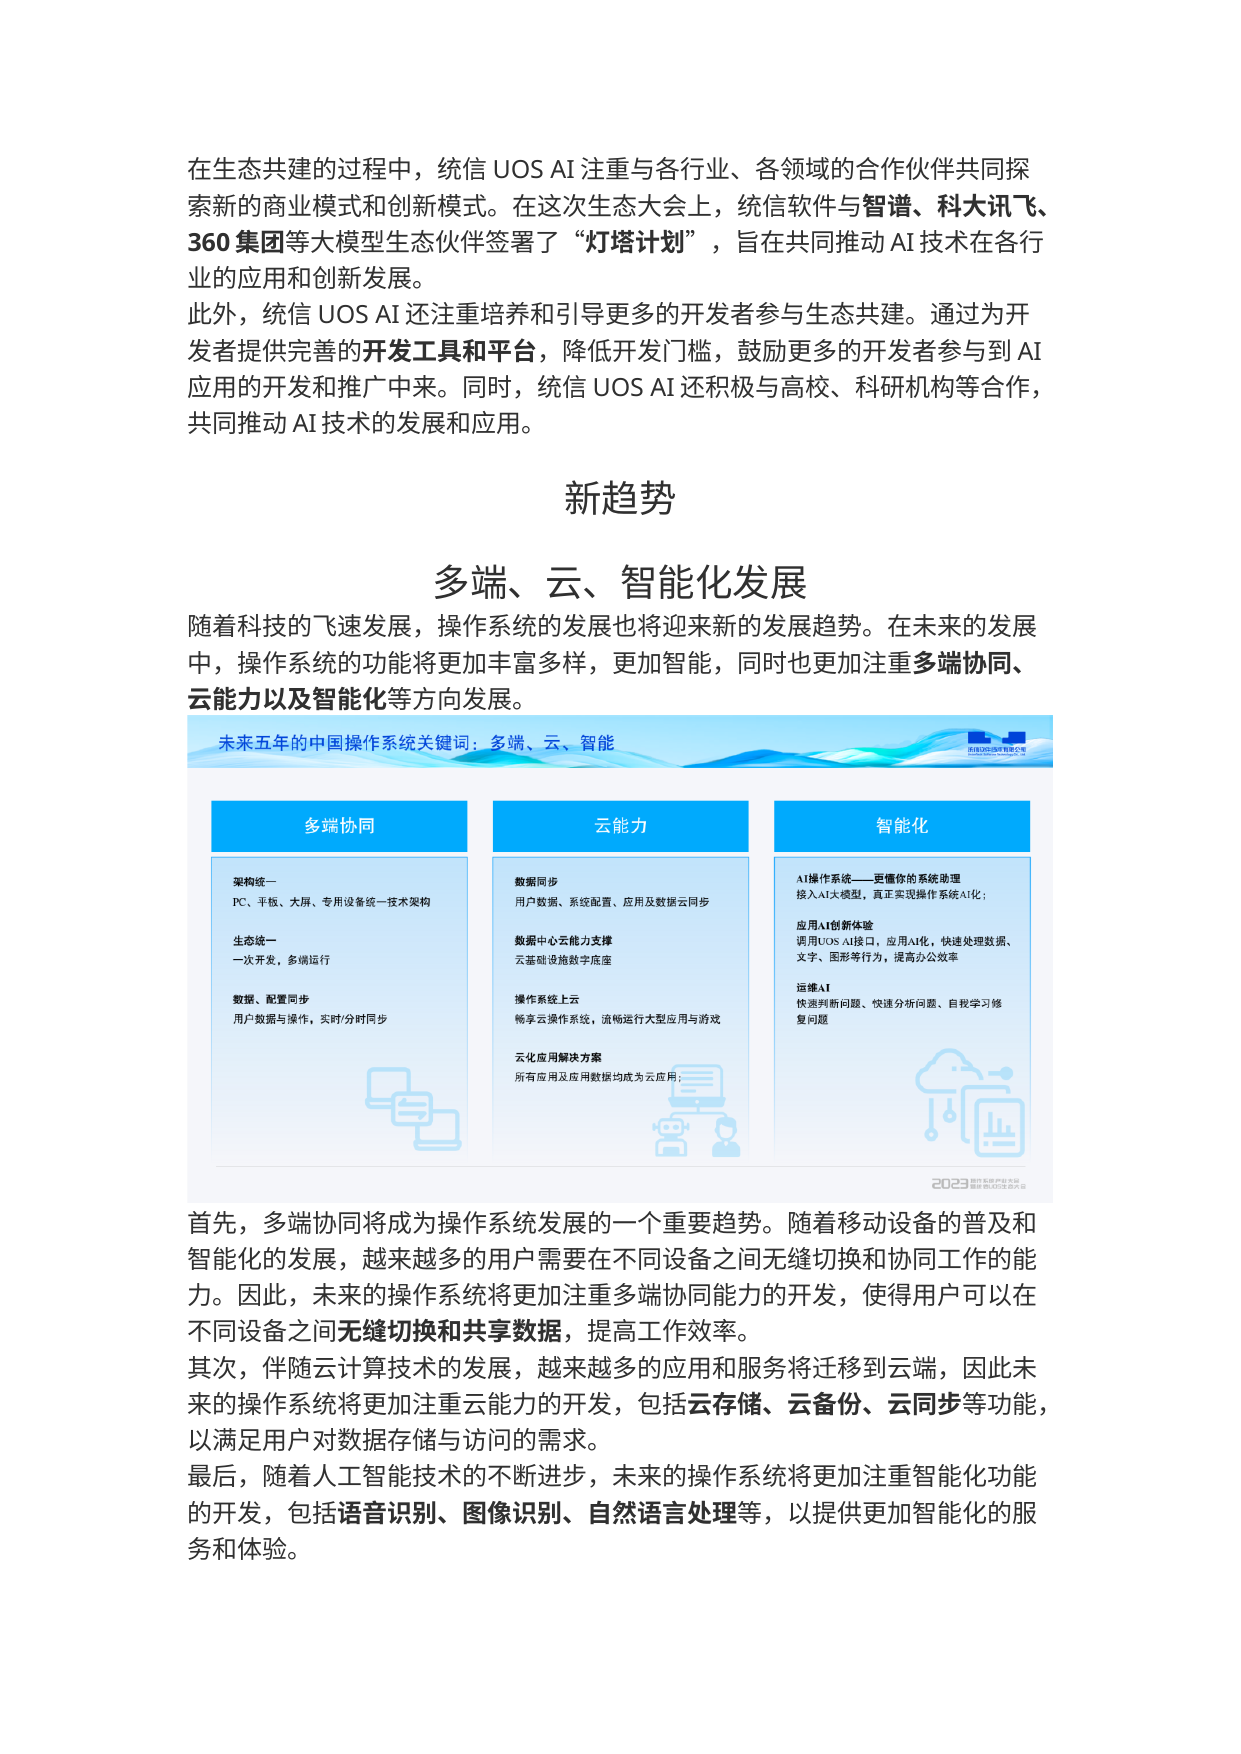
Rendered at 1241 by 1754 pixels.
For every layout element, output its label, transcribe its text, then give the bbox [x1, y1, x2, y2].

text 其次，伴随云计算技术的发展，越来越多的应用和服务将迁移到云端，因此未来的操作系统将更加注重云能力的开发，包括云存储、云备份、云同步等功能，以满足用户对数据存储与访问的需求。 [187, 1348, 1053, 1457]
text 新趋势 [187, 469, 1053, 523]
text 首先，多端协同将成为操作系统发展的一个重要趋势。随着移动设备的普及和智能化的发展，越来越多的用户需要在不同设备之间无缝切换和协同工作的能力。因此，未来的操作系统将更加注重多端协同能力的开发，使得用户可以在不同设备之间无缝切换和共享数据，提高工作效率。 [187, 1203, 1053, 1348]
picture [187, 715, 1053, 1203]
text 在生态共建的过程中，统信UOS AI注重与各行业、各领域的合作伙伴共同探索新的商业模式和创新模式。在这次生态大会上，统信软件与智谱、科大讯飞、360集团等大模型生态伙伴签署了“灯塔计划”，旨在共同推动AI技术在各行业的应用和创新发展。 [187, 150, 1053, 295]
text 多端、云、智能化发展 [187, 553, 1053, 607]
text 最后，随着人工智能技术的不断进步，未来的操作系统将更加注重智能化功能的开发，包括语音识别、图像识别、自然语言处理等，以提供更加智能化的服务和体验。 [187, 1457, 1053, 1566]
text 随着科技的飞速发展，操作系统的发展也将迎来新的发展趋势。在未来的发展中，操作系统的功能将更加丰富多样，更加智能，同时也更加注重多端协同、云能力以及智能化等方向发展。 [187, 607, 1053, 715]
text 此外，统信UOS AI还注重培养和引导更多的开发者参与生态共建。通过为开发者提供完善的开发工具和平台，降低开发门槛，鼓励更多的开发者参与到AI应用的开发和推广中来。同时，统信UOS AI还积极与高校、科研机构等合作，共同推动AI技术的发展和应用。 [187, 295, 1053, 440]
